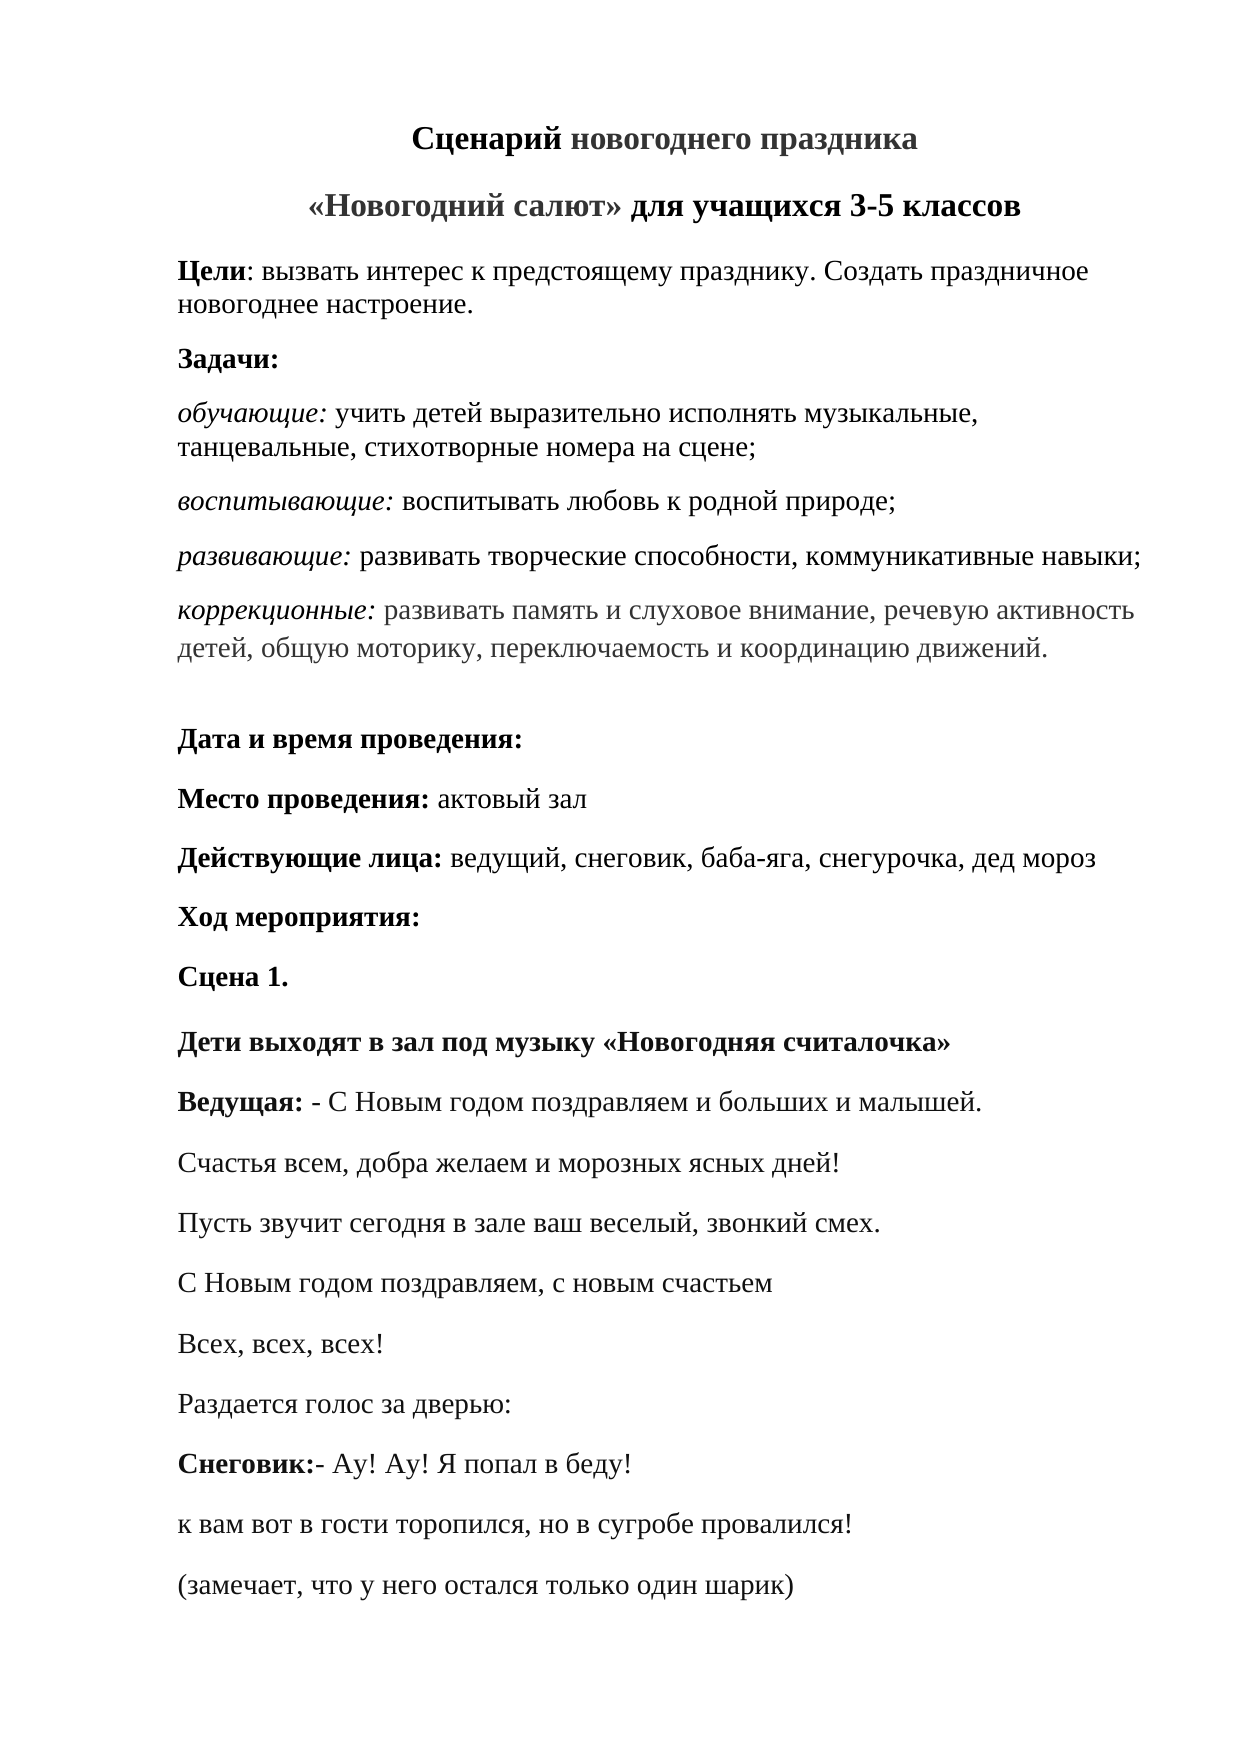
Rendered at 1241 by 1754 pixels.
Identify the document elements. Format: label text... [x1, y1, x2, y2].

text Раздается голос за дверью: [177, 1386, 1152, 1419]
text Цели: вызвать интерес к предстоящему празднику. Создать праздничное новогоднее настроение. [177, 253, 1152, 320]
text Место проведения: актовый зал [177, 781, 1152, 814]
text Снеговик:- Ау! Ау! Я попал в беду! [177, 1446, 1152, 1480]
text Дети выходят в зал под музыку «Новогодняя считалочка» [177, 1024, 1152, 1058]
text Счастья всем, добра желаем и морозных ясных дней! [177, 1145, 1152, 1178]
text Ход мероприятия: [177, 899, 1152, 933]
text Ведущая: - С Новым годом поздравляем и больших и малышей. [177, 1084, 1152, 1118]
text Всех, всех, всех! [177, 1326, 1152, 1359]
text С Новым годом поздравляем, с новым счастьем [177, 1265, 1152, 1299]
text развивающие: развивать творческие способности, коммуникативные навыки; [177, 538, 1152, 571]
text к вам вот в гости торопился, но в сугробе провалился! [177, 1507, 1152, 1540]
text Задачи: [177, 341, 1152, 374]
text (замечает, что у него остался только один шарик) [177, 1567, 1152, 1601]
text Сценарий новогоднего праздника [177, 118, 1152, 156]
text коррекционные: развивать память и слуховое внимание, речевую активность детей, общую моторику, переключаемость и координацию движений. [177, 592, 1152, 696]
text воспитывающие: воспитывать любовь к родной природе; [177, 483, 1152, 517]
text Действующие лица: ведущий, снеговик, баба-яга, снегурочка, дед мороз [177, 840, 1152, 874]
text Сцена 1. [177, 959, 1152, 992]
text Пусть звучит сегодня в зале ваш веселый, звонкий смех. [177, 1205, 1152, 1239]
text обучающие: учить детей выразительно исполнять музыкальные, танцевальные, стихотворные номера на сцене; [177, 395, 1152, 462]
text «Новогодний салют» для учащихся 3-5 классов [177, 186, 1152, 224]
text Дата и время проведения: [177, 721, 1152, 755]
